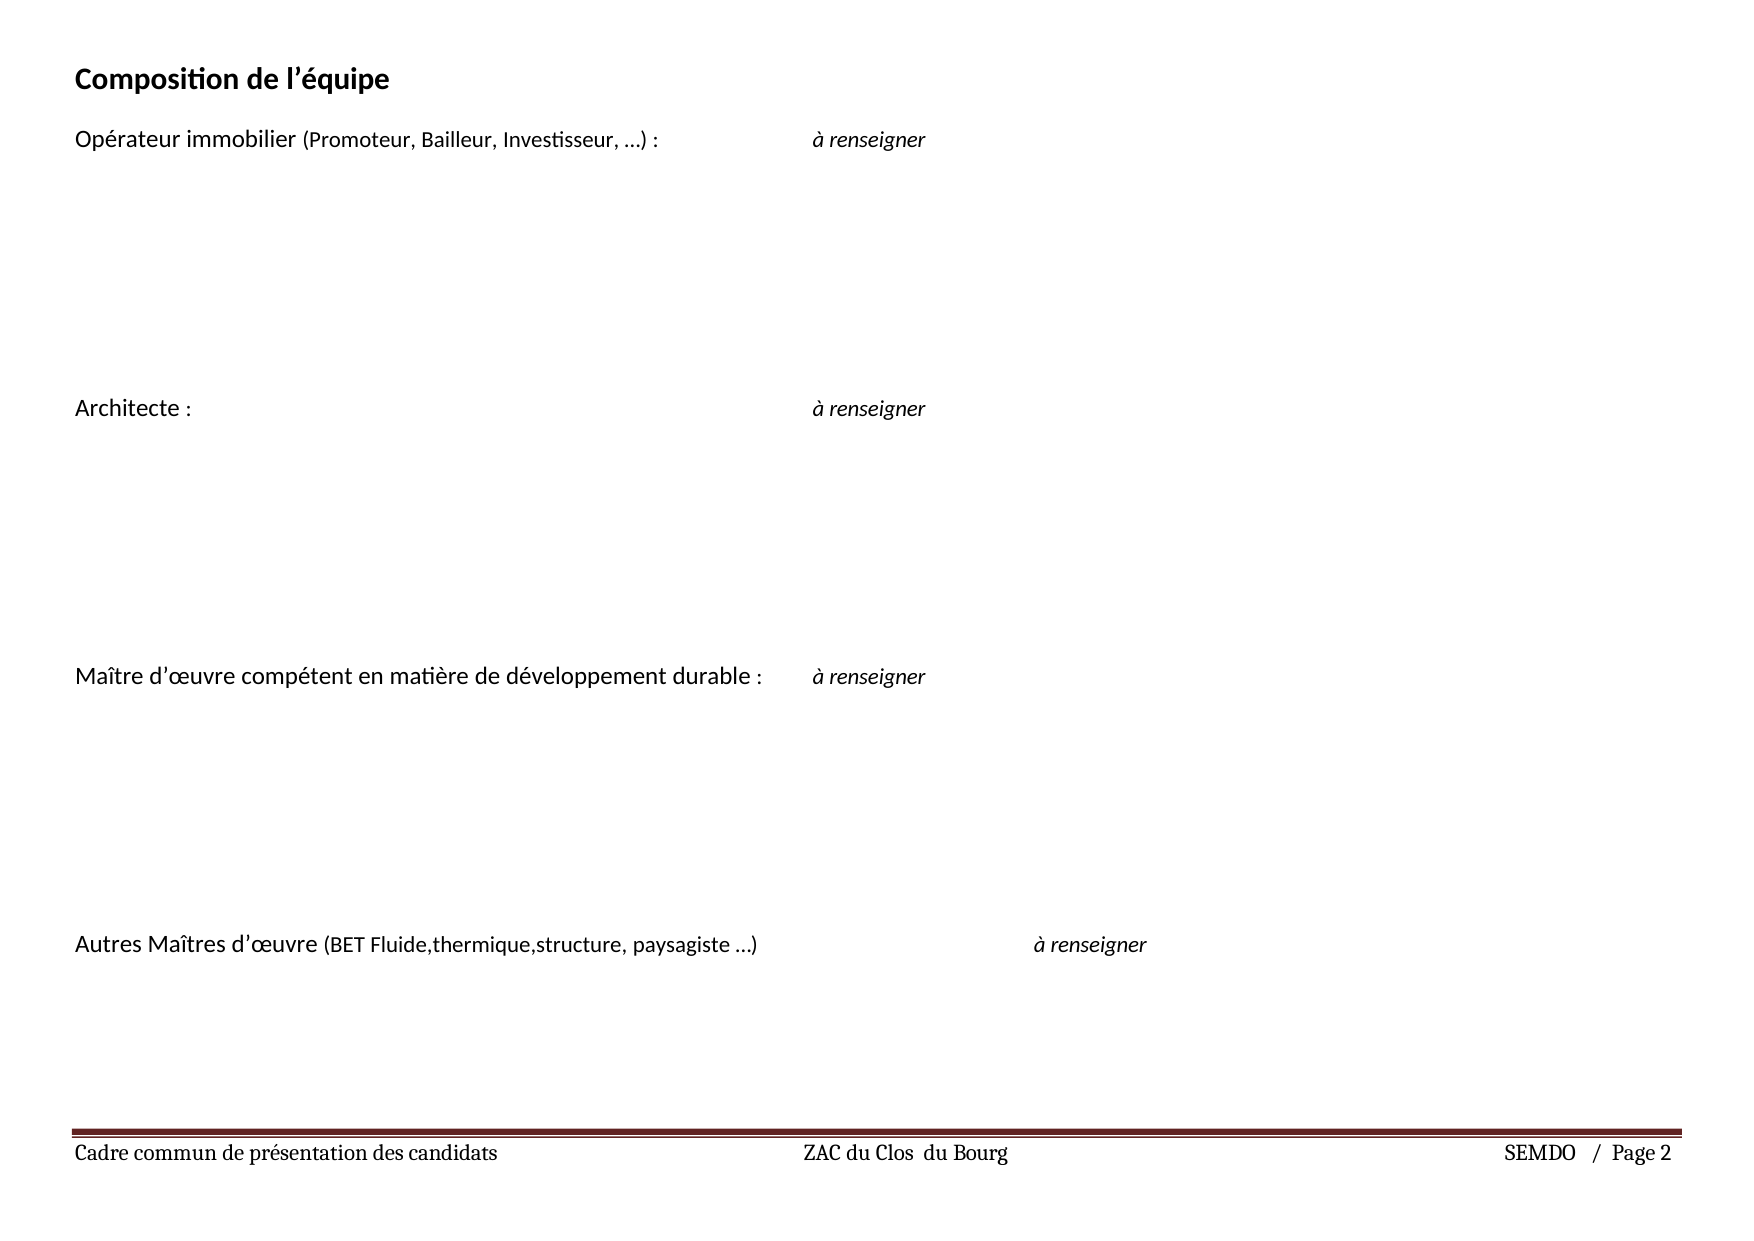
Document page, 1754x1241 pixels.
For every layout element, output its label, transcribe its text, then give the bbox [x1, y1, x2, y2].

text Opérateur immobilier (Promoteur, Bailleur, Investisseur, …) : à renseigner [75, 124, 1695, 154]
text Architecte : à renseigner [75, 392, 1695, 423]
text Autres Maîtres d’œuvre (BET Fluide,thermique,structure, paysagiste …) à renseigner [75, 928, 1695, 959]
text Composition de l’équipe [75, 59, 1695, 97]
text Maître d’œuvre compétent en matière de développement durable : à renseigner [75, 660, 1695, 691]
